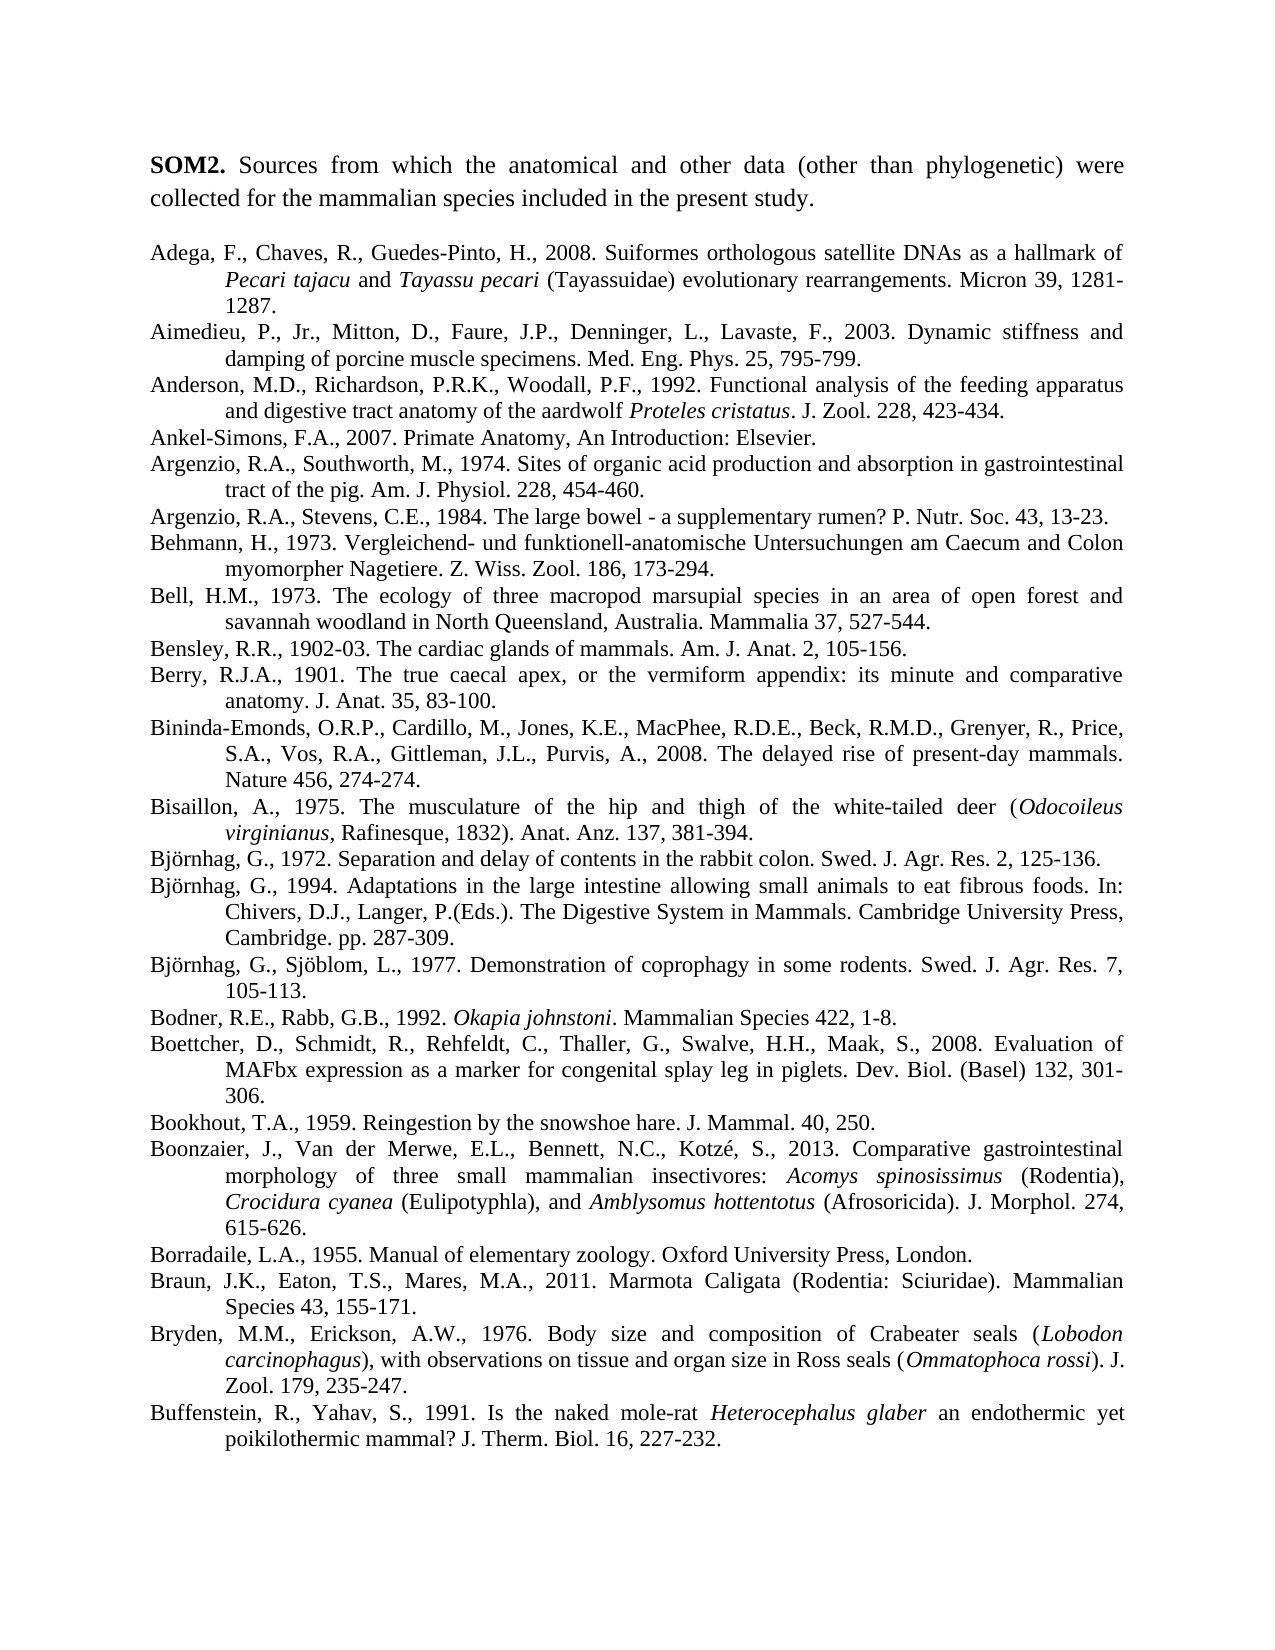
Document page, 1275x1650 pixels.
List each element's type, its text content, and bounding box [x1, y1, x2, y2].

text Bodner, R.E., Rabb, G.B., 1992. Okapia johnstoni. Mammalian Species 422, 1-8. [150, 1003, 1125, 1030]
text Björnhag, G., 1994. Adaptations in the large intestine allowing small animals to eat fibrous foods. In: Chivers, D.J., Langer, P.(Eds.). The Digestive System in Mammals. Cambridge University Press, Cambridge. pp. 287-309. [150, 872, 1125, 951]
text Boettcher, D., Schmidt, R., Rehfeldt, C., Thaller, G., Swalve, H.H., Maak, S., 2008. Evaluation of MAFbx expression as a marker for congenital splay leg in piglets. Dev. Biol. (Basel) 132, 301-306. [150, 1030, 1125, 1109]
text Bell, H.M., 1973. The ecology of three macropod marsupial species in an area of open forest and savannah woodland in North Queensland, Australia. Mammalia 37, 527-544. [150, 582, 1125, 634]
text Braun, J.K., Eaton, T.S., Mares, M.A., 2011. Marmota Caligata (Rodentia: Sciuridae). Mammalian Species 43, 155-171. [150, 1267, 1125, 1320]
text Bisaillon, A., 1975. The musculature of the hip and thigh of the white-tailed deer (Odocoileus virginianus, Rafinesque, 1832). Anat. Anz. 137, 381-394. [150, 793, 1125, 845]
text Björnhag, G., Sjöblom, L., 1977. Demonstration of coprophagy in some rodents. Swed. J. Agr. Res. 7, 105-113. [150, 951, 1125, 1003]
text Boonzaier, J., Van der Merwe, E.L., Bennett, N.C., Kotzé, S., 2013. Comparative gastrointestinal morphology of three small mammalian insectivores: Acomys spinosissimus (Rodentia), Crocidura cyanea (Eulipotyphla), and Amblysomus hottentotus (Afrosoricida). J. Morphol. 274, 615-626. [150, 1135, 1125, 1241]
text Aimedieu, P., Jr., Mitton, D., Faure, J.P., Denninger, L., Lavaste, F., 2003. Dynamic stiffness and damping of porcine muscle specimens. Med. Eng. Phys. 25, 795-799. [150, 318, 1125, 371]
text Bensley, R.R., 1902-03. The cardiac glands of mammals. Am. J. Anat. 2, 105-156. [150, 634, 1125, 661]
text Borradaile, L.A., 1955. Manual of elementary zoology. Oxford University Press, London. [150, 1241, 1125, 1267]
text SOM2. Sources from which the anatomical and other data (other than phylogenetic) were collected for the mammalian species included in the present study. [150, 150, 1125, 212]
text Argenzio, R.A., Stevens, C.E., 1984. The large bowel - a supplementary rumen? P. Nutr. Soc. 43, 13-23. [150, 503, 1125, 529]
text Björnhag, G., 1972. Separation and delay of contents in the rabbit colon. Swed. J. Agr. Res. 2, 125-136. [150, 845, 1125, 872]
text Argenzio, R.A., Southworth, M., 1974. Sites of organic acid production and absorption in gastrointestinal tract of the pig. Am. J. Physiol. 228, 454-460. [150, 450, 1125, 503]
text Berry, R.J.A., 1901. The true caecal apex, or the vermiform appendix: its minute and comparative anatomy. J. Anat. 35, 83-100. [150, 661, 1125, 714]
text Ankel-Simons, F.A., 2007. Primate Anatomy, An Introduction: Elsevier. [150, 424, 1125, 450]
text Bininda-Emonds, O.R.P., Cardillo, M., Jones, K.E., MacPhee, R.D.E., Beck, R.M.D., Grenyer, R., Price, S.A., Vos, R.A., Gittleman, J.L., Purvis, A., 2008. The delayed rise of present-day mammals. Nature 456, 274-274. [150, 714, 1125, 793]
text Bookhout, T.A., 1959. Reingestion by the snowshoe hare. J. Mammal. 40, 250. [150, 1109, 1125, 1135]
text Buffenstein, R., Yahav, S., 1991. Is the naked mole-rat Heterocephalus glaber an endothermic yet poikilothermic mammal? J. Therm. Biol. 16, 227-232. [150, 1399, 1125, 1452]
text Anderson, M.D., Richardson, P.R.K., Woodall, P.F., 1992. Functional analysis of the feeding apparatus and digestive tract anatomy of the aardwolf Proteles cristatus. J. Zool. 228, 423-434. [150, 371, 1125, 424]
text Bryden, M.M., Erickson, A.W., 1976. Body size and composition of Crabeater seals (Lobodon carcinophagus), with observations on tissue and organ size in Ross seals (Ommatophoca rossi). J. Zool. 179, 235-247. [150, 1320, 1125, 1399]
text Behmann, H., 1973. Vergleichend- und funktionell-anatomische Untersuchungen am Caecum and Colon myomorpher Nagetiere. Z. Wiss. Zool. 186, 173-294. [150, 529, 1125, 582]
text Adega, F., Chaves, R., Guedes-Pinto, H., 2008. Suiformes orthologous satellite DNAs as a hallmark of Pecari tajacu and Tayassu pecari (Tayassuidae) evolutionary rearrangements. Micron 39, 1281-1287. [150, 237, 1125, 318]
